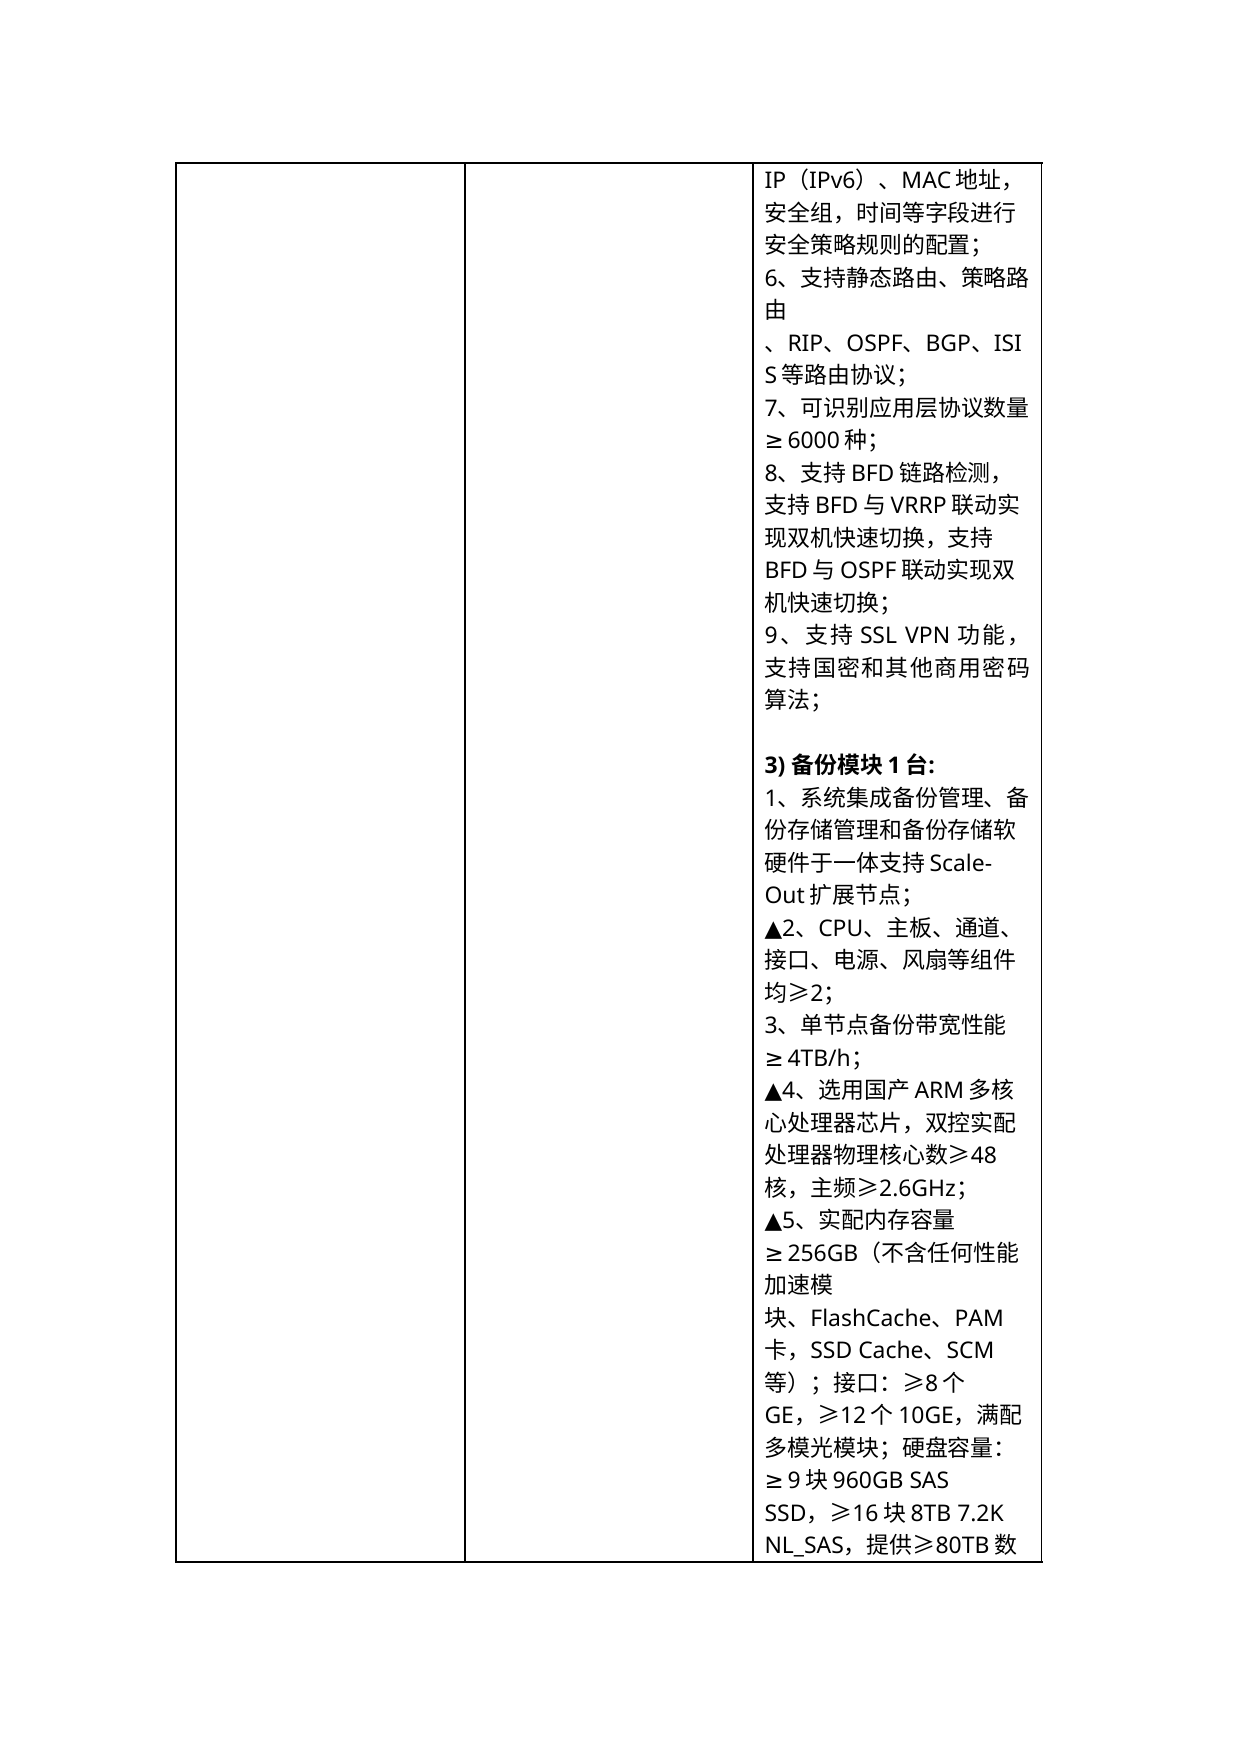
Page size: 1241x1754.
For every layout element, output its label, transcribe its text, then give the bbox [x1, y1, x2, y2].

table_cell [754, 164, 1041, 1561]
table_cell [466, 164, 752, 1561]
table_cell 1 [177, 164, 464, 1561]
